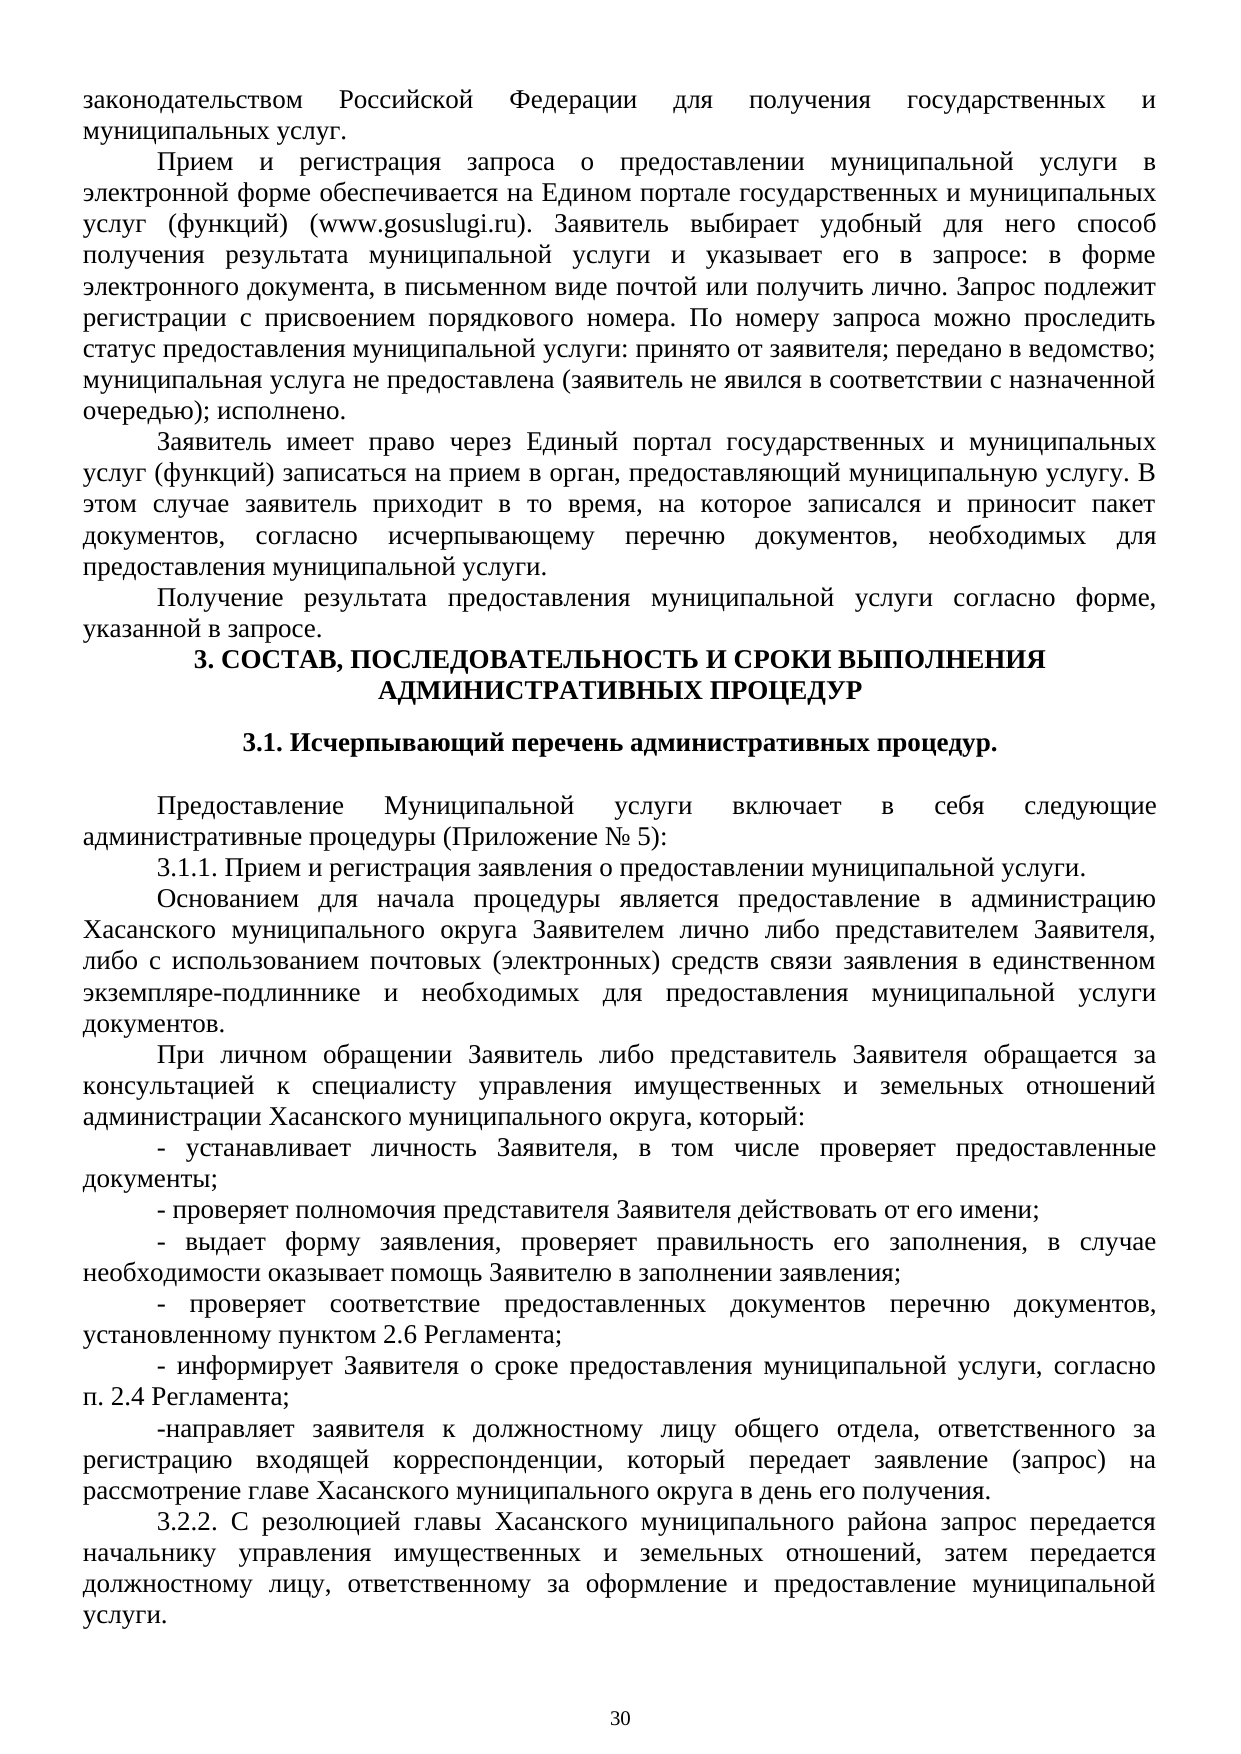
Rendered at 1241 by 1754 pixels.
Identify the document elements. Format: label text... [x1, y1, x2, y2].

text - проверяет соответствие предоставленных документов перечню документов, установленному пунктом 2.6 Регламента; [83, 1287, 1157, 1349]
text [83, 83, 1157, 145]
text Прием и регистрация запроса о предоставлении муниципальной услуги в электронной форме обеспечивается на Едином портале государственных и муниципальных услуг (функций) (www.gosuslugi.ru). Заявитель выбирает удобный для него способ получения результата муниципальной услуги и указывает его в запросе: в форме электронного документа, в письменном виде почтой или получить лично. Запрос подлежит регистрации с присвоением порядкового номера. По номеру запроса можно проследить статус предоставления муниципальной услуги: принято от заявителя; передано в ведомство; муниципальная услуга не предоставлена (заявитель не явился в соответствии с назначенной очередью); исполнено. [83, 145, 1157, 425]
text 3. СОСТАВ, ПОСЛЕДОВАТЕЛЬНОСТЬ И СРОКИ ВЫПОЛНЕНИЯ АДМИНИСТРАТИВНЫХ ПРОЦЕДУР [83, 643, 1157, 706]
text Предоставление Муниципальной услуги включает в себя следующие административные процедуры (Приложение № 5): [83, 789, 1157, 851]
text Основанием для начала процедуры является предоставление в администрацию Хасанского муниципального округа Заявителем лично либо представителем Заявителя, либо с использованием почтовых (электронных) средств связи заявления в единственном экземпляре-подлиннике и необходимых для предоставления муниципальной услуги документов. [83, 882, 1157, 1038]
text - информирует Заявителя о сроке предоставления муниципальной услуги, согласно п. 2.4 Регламента; [83, 1349, 1157, 1412]
text -направляет заявителя к должностному лицу общего отдела, ответственного за регистрацию входящей корреспонденции, который передает заявление (запрос) на рассмотрение главе Хасанского муниципального округа в день его получения. [83, 1412, 1157, 1505]
text 3.2.2. С резолюцией главы Хасанского муниципального района запрос передается начальнику управления имущественных и земельных отношений, затем передается должностному лицу, ответственному за оформление и предоставление муниципальной услуги. [83, 1505, 1157, 1630]
text - устанавливает личность Заявителя, в том числе проверяет предоставленные документы; [83, 1131, 1157, 1194]
text - выдает форму заявления, проверяет правильность его заполнения, в случае необходимости оказывает помощь Заявителю в заполнении заявления; [83, 1225, 1157, 1287]
text При личном обращении Заявитель либо представитель Заявителя обращается за консультацией к специалисту управления имущественных и земельных отношений администрации Хасанского муниципального округа, который: [83, 1038, 1157, 1131]
text 3.1.1. Прием и регистрация заявления о предоставлении муниципальной услуги. [83, 851, 1157, 882]
text Получение результата предоставления муниципальной услуги согласно форме, указанной в запросе. [83, 581, 1157, 643]
text Заявитель имеет право через Единый портал государственных и муниципальных услуг (функций) записаться на прием в орган, предоставляющий муниципальную услугу. В этом случае заявитель приходит в то время, на которое записался и приносит пакет документов, согласно исчерпывающему перечню документов, необходимых для предоставления муниципальной услуги. [83, 425, 1157, 581]
text 3.1. Исчерпывающий перечень административных процедур. [83, 726, 1157, 758]
text - проверяет полномочия представителя Заявителя действовать от его имени; [83, 1194, 1157, 1225]
